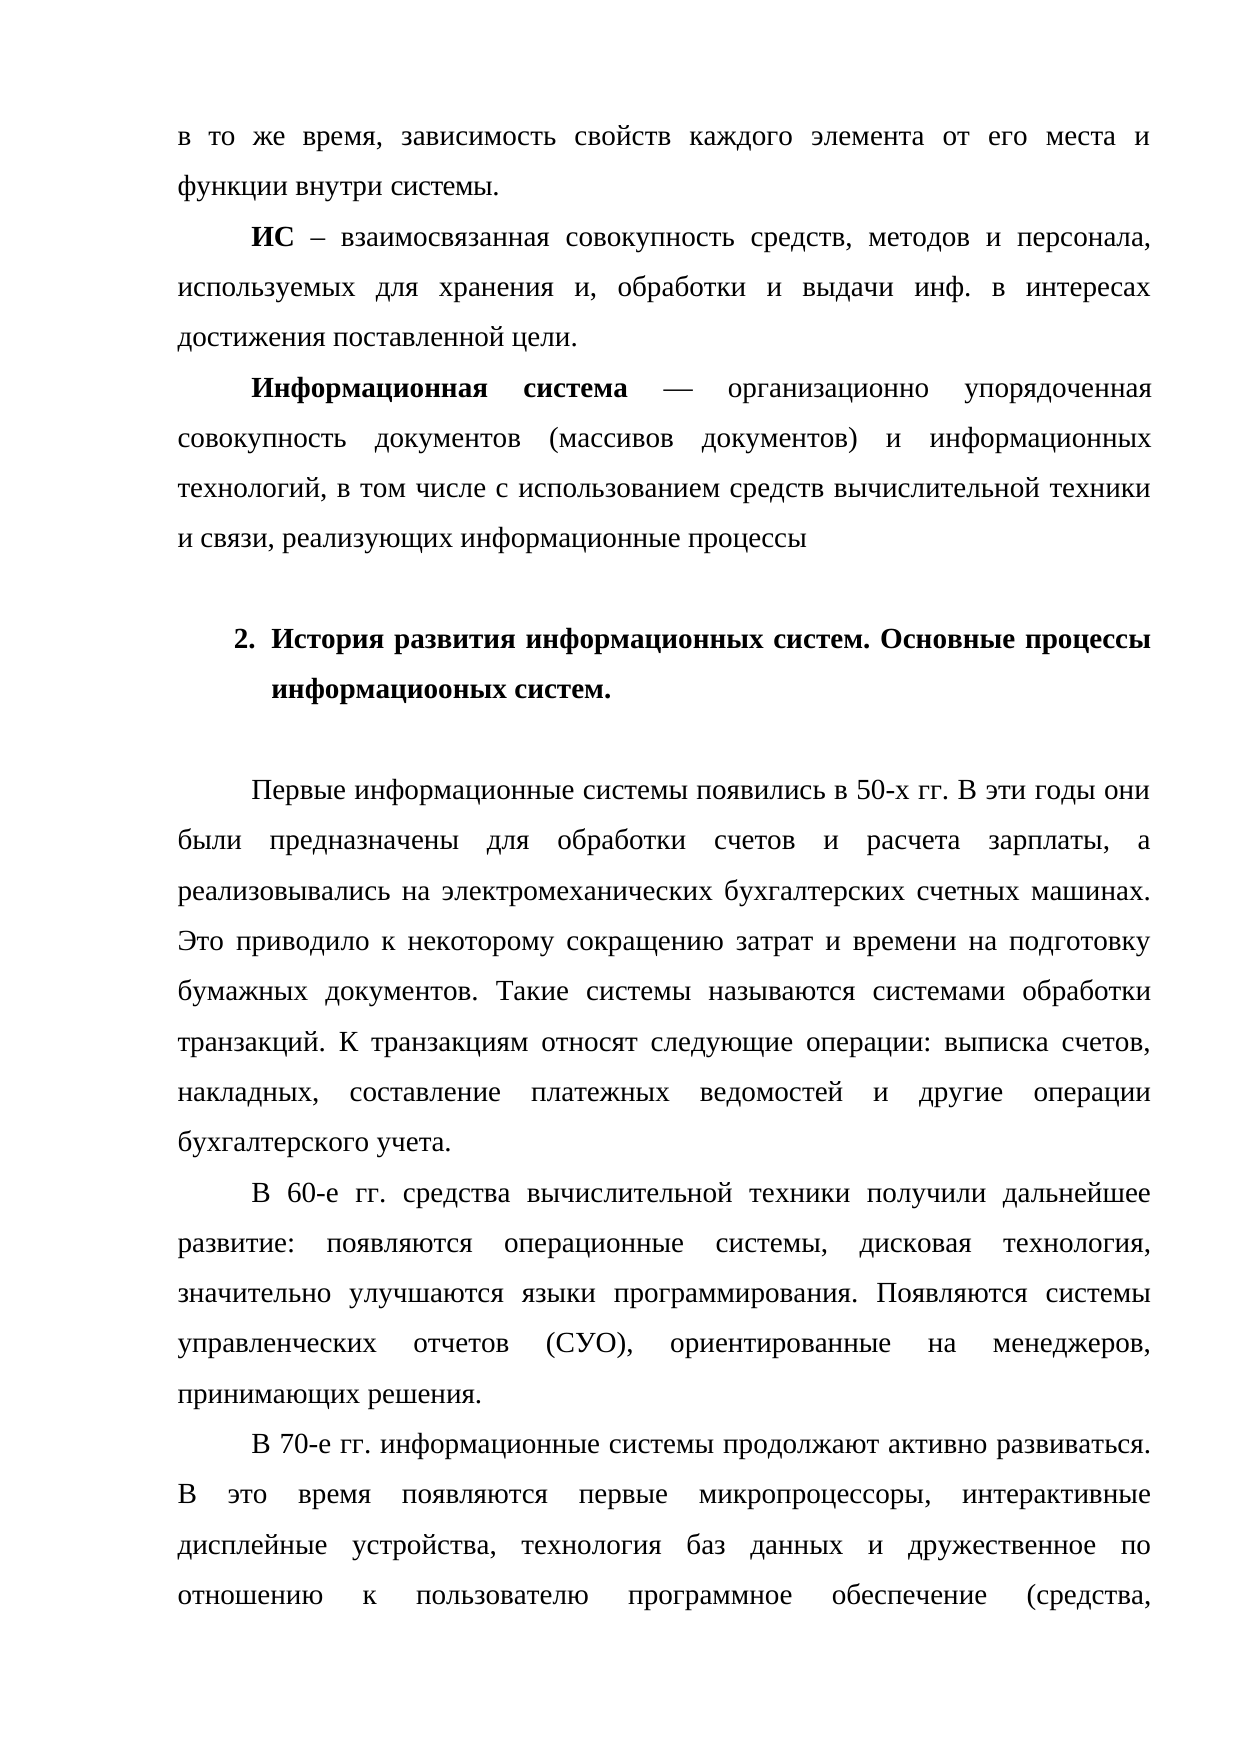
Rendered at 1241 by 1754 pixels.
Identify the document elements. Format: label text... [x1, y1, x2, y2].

text Первые информационные системы появились в 50-х гг. В эти годы они были предназначены для обработки счетов и расчета зарплаты, а реализовывались на электромеханических бухгалтерских счетных машинах. Это приводило к некоторому сокращению затрат и времени на подготовку бумажных документов. Такие системы называются системами обработки транзакций. К транзакциям относят следующие операции: выписка счетов, накладных, составление платежных ведомостей и другие операции бухгалтерского учета. [177, 772, 1152, 1158]
text В 60-е гг. средства вычислительной техники получили дальнейшее развитие: появляются операционные системы, дисковая технология, значительно улучшаются языки программирования. Появляются системы управленческих отчетов (СУО), ориентированные на менеджеров, принимающих решения. [177, 1175, 1152, 1409]
text Информационная система — организационно упорядоченная совокупность документов (массивов документов) и информационных технологий, в том числе с использованием средств вычислительной техники и связи, реализующих информационные процессы [177, 370, 1152, 554]
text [177, 1426, 1152, 1611]
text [177, 118, 1152, 202]
text ИС – взаимосвязанная совокупность средств, методов и персонала, используемых для хранения и, обработки и выдачи инф. в интересах достижения поставленной цели. [177, 219, 1152, 353]
list История развития информационных систем. Основные процессы информациооных систем. [233, 621, 1152, 705]
